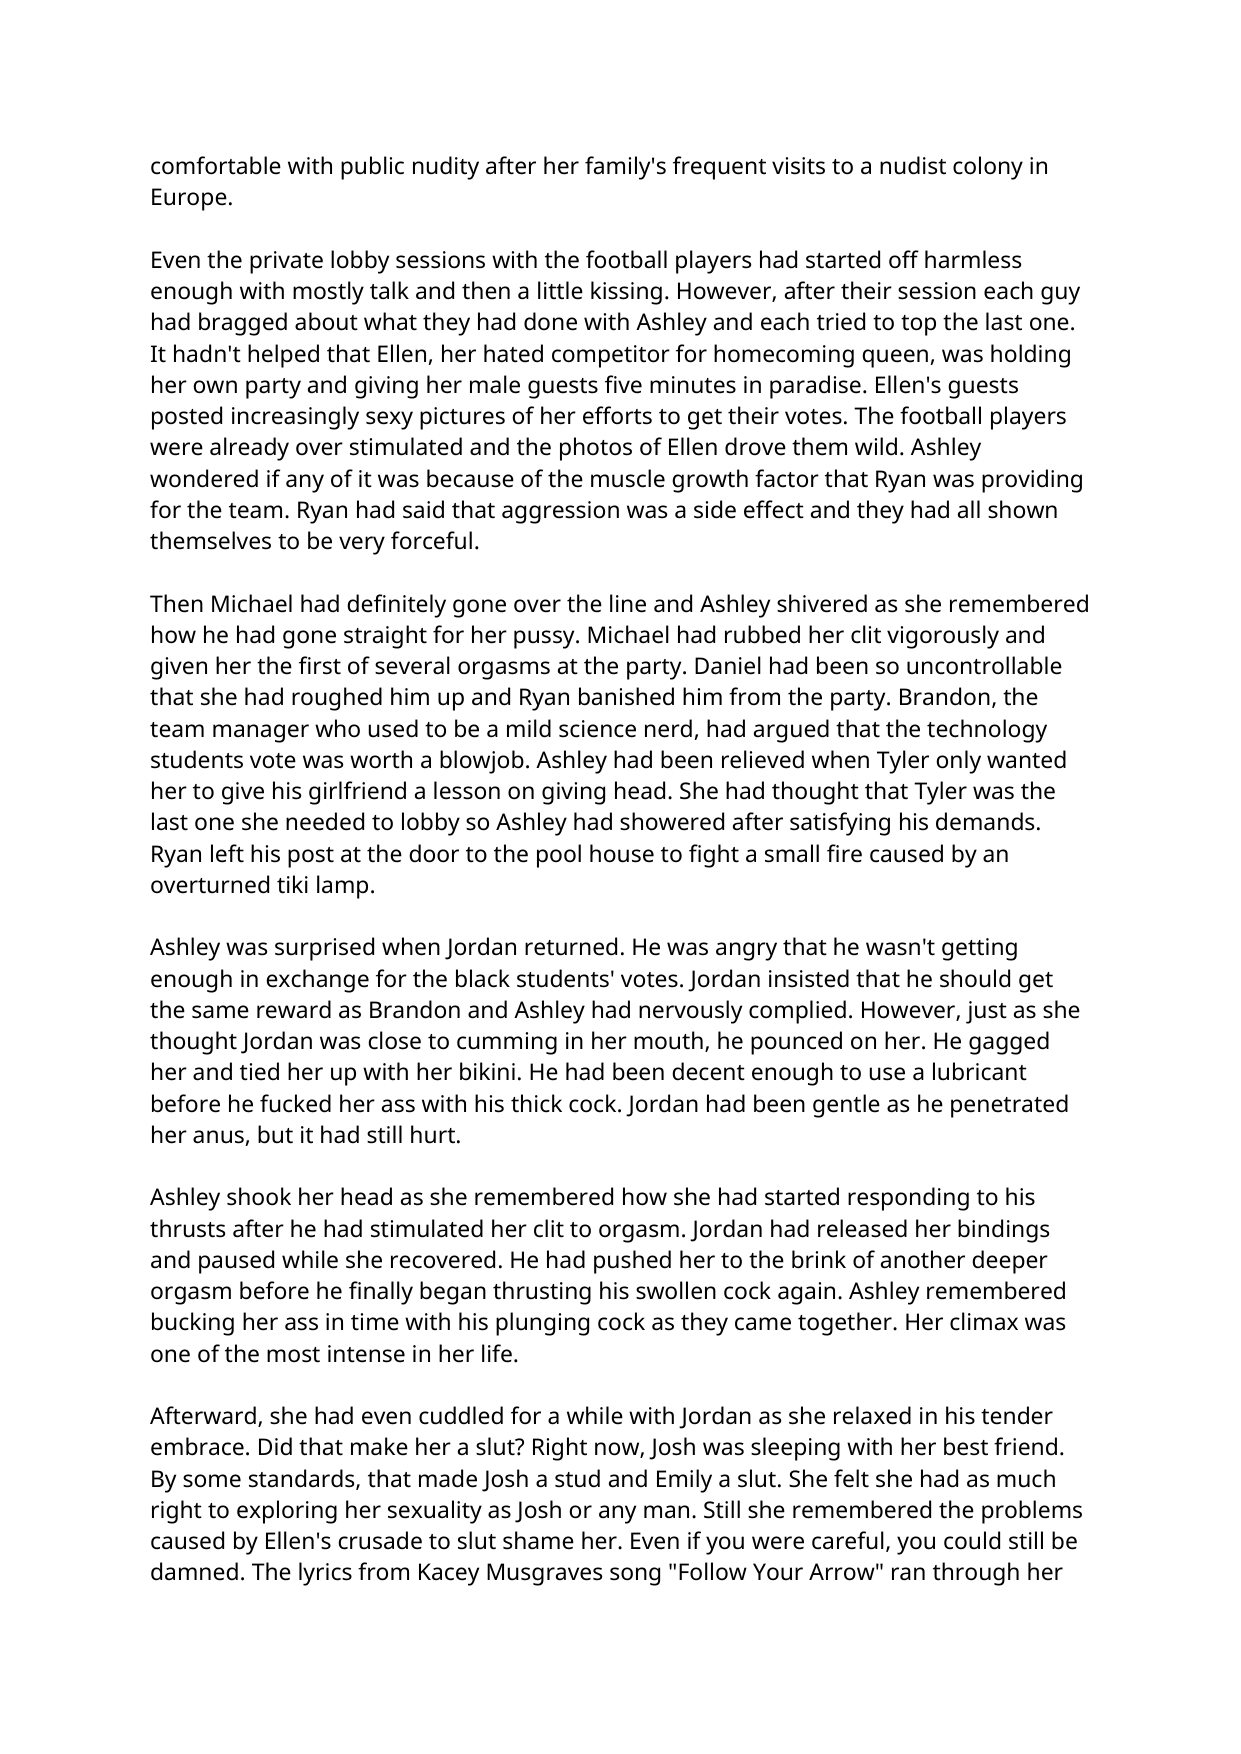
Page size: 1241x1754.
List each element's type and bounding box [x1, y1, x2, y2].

text [150, 150, 1090, 1587]
